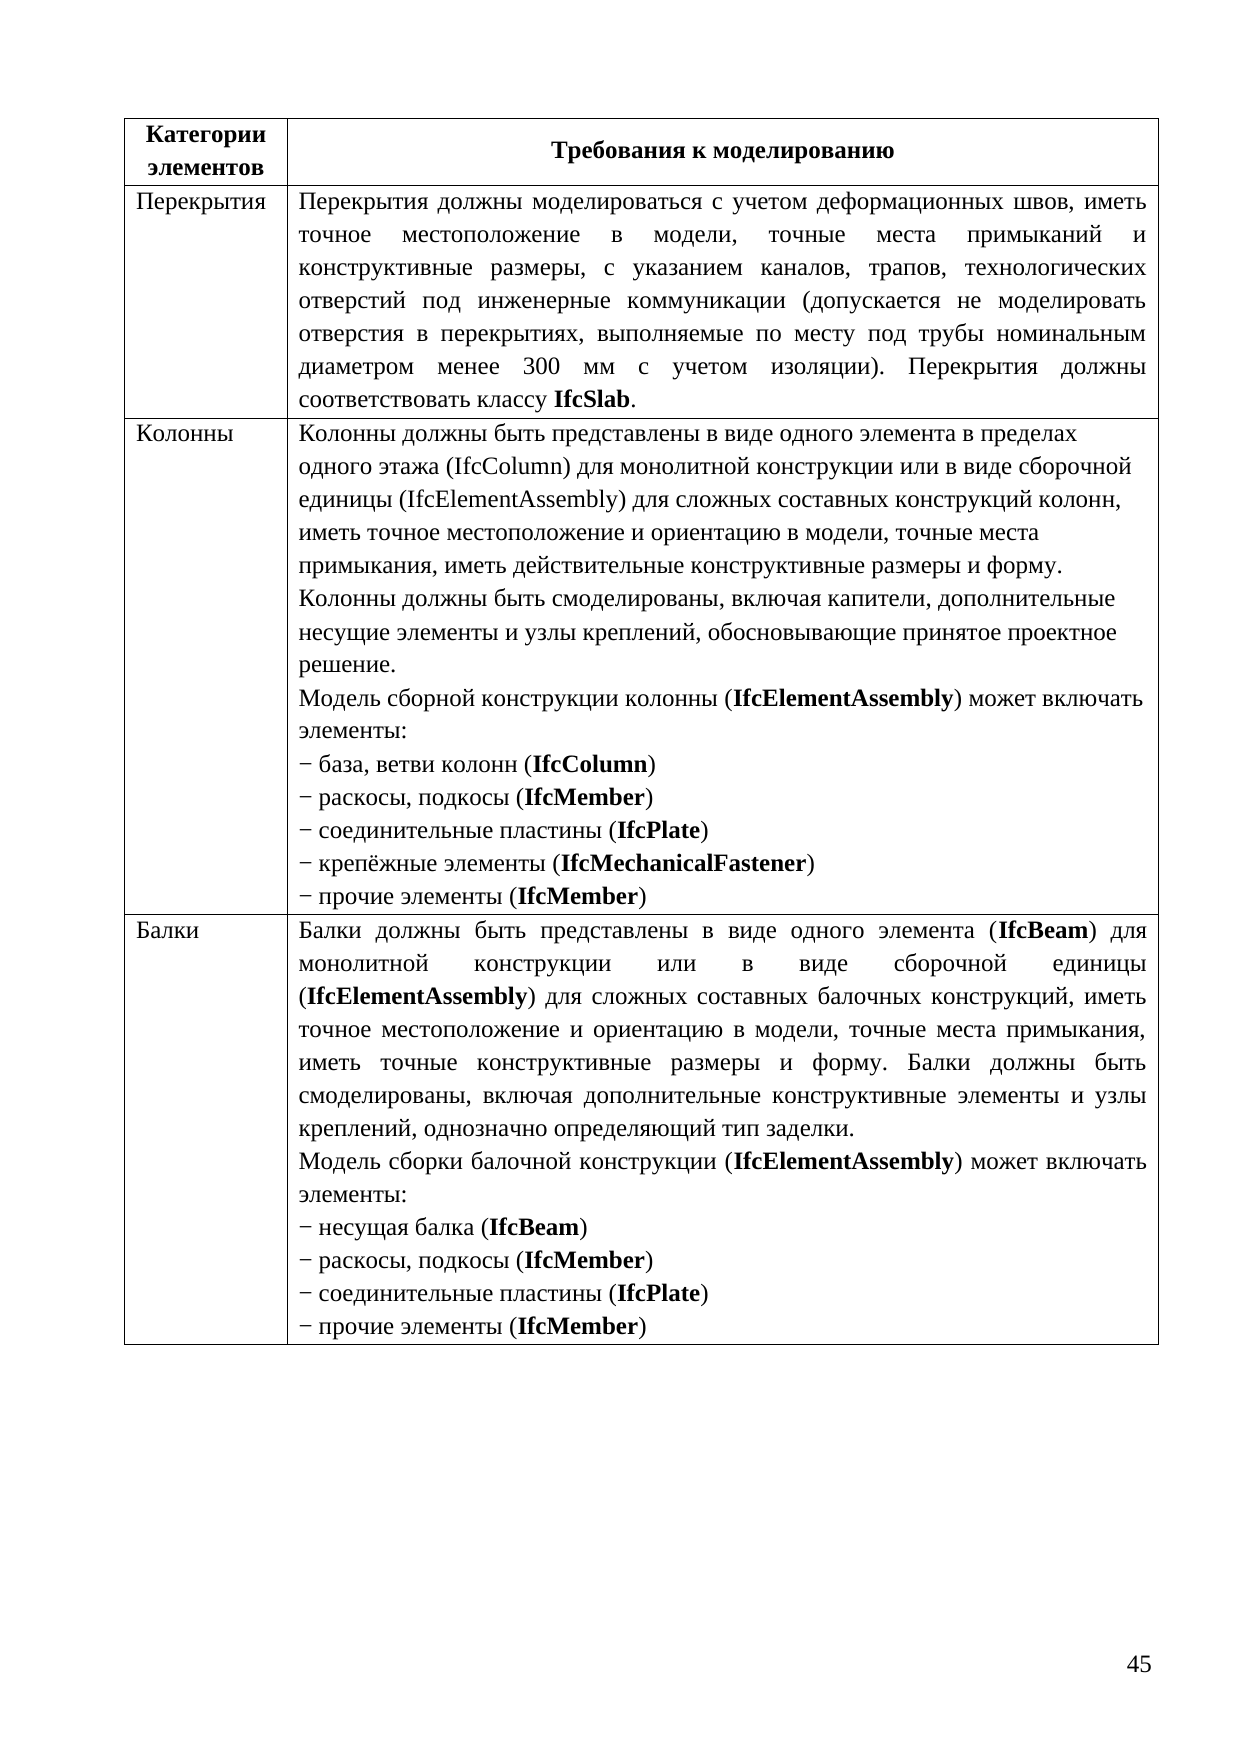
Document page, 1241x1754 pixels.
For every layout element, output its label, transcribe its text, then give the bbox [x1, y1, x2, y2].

table_header Категории элементов [125, 119, 287, 185]
table_cell Перекрытия [125, 186, 287, 417]
table_cell Балки должны быть представлены в виде одного элемента (IfcBeam) для монолитной конструкции или в виде сборочной единицы (IfcElementAssembly) для сложных составных балочных конструкций, иметь точное местоположение и ориентацию в модели, точные места примыкания, иметь точные конструктивные размеры и форму. Балки должны быть смоделированы, включая дополнительные конструктивные элементы и узлы креплений, однозначно определяющий тип заделки. Модель сборки балочной конструкции (IfcElementAssembly) может включать элементы: − несущая балка (IfcBeam) − раскосы, подкосы (IfcMember) − соединительные пластины (IfcPlate) − прочие элементы (IfcMember) [288, 915, 1158, 1344]
table_cell Колонны [125, 419, 287, 914]
table_cell Перекрытия должны моделироваться с учетом деформационных швов, иметь точное местоположение в модели, точные места примыканий и конструктивные размеры, с указанием каналов, трапов, технологических отверстий под инженерные коммуникации (допускается не моделировать отверстия в перекрытиях, выполняемые по месту под трубы номинальным диаметром менее 300 мм с учетом изоляции). Перекрытия должны соответствовать классу IfcSlab. [288, 186, 1158, 417]
table_header Требования к моделированию [288, 119, 1158, 185]
table_cell Балки [125, 915, 287, 1344]
table_cell Колонны должны быть представлены в виде одного элемента в пределах одного этажа (IfcColumn) для монолитной конструкции или в виде сборочной единицы (IfcElementAssembly) для сложных составных конструкций колонн, иметь точное местоположение и ориентацию в модели, точные места примыкания, иметь действительные конструктивные размеры и форму. Колонны должны быть смоделированы, включая капители, дополнительные несущие элементы и узлы креплений, обосновывающие принятое проектное решение. Модель сборной конструкции колонны (IfcElementAssembly) может включать элементы: − база, ветви колонн (IfcColumn) − раскосы, подкосы (IfcMember) − соединительные пластины (IfcPlate) − крепёжные элементы (IfcMechanicalFastener) − прочие элементы (IfcMember) [288, 419, 1158, 914]
